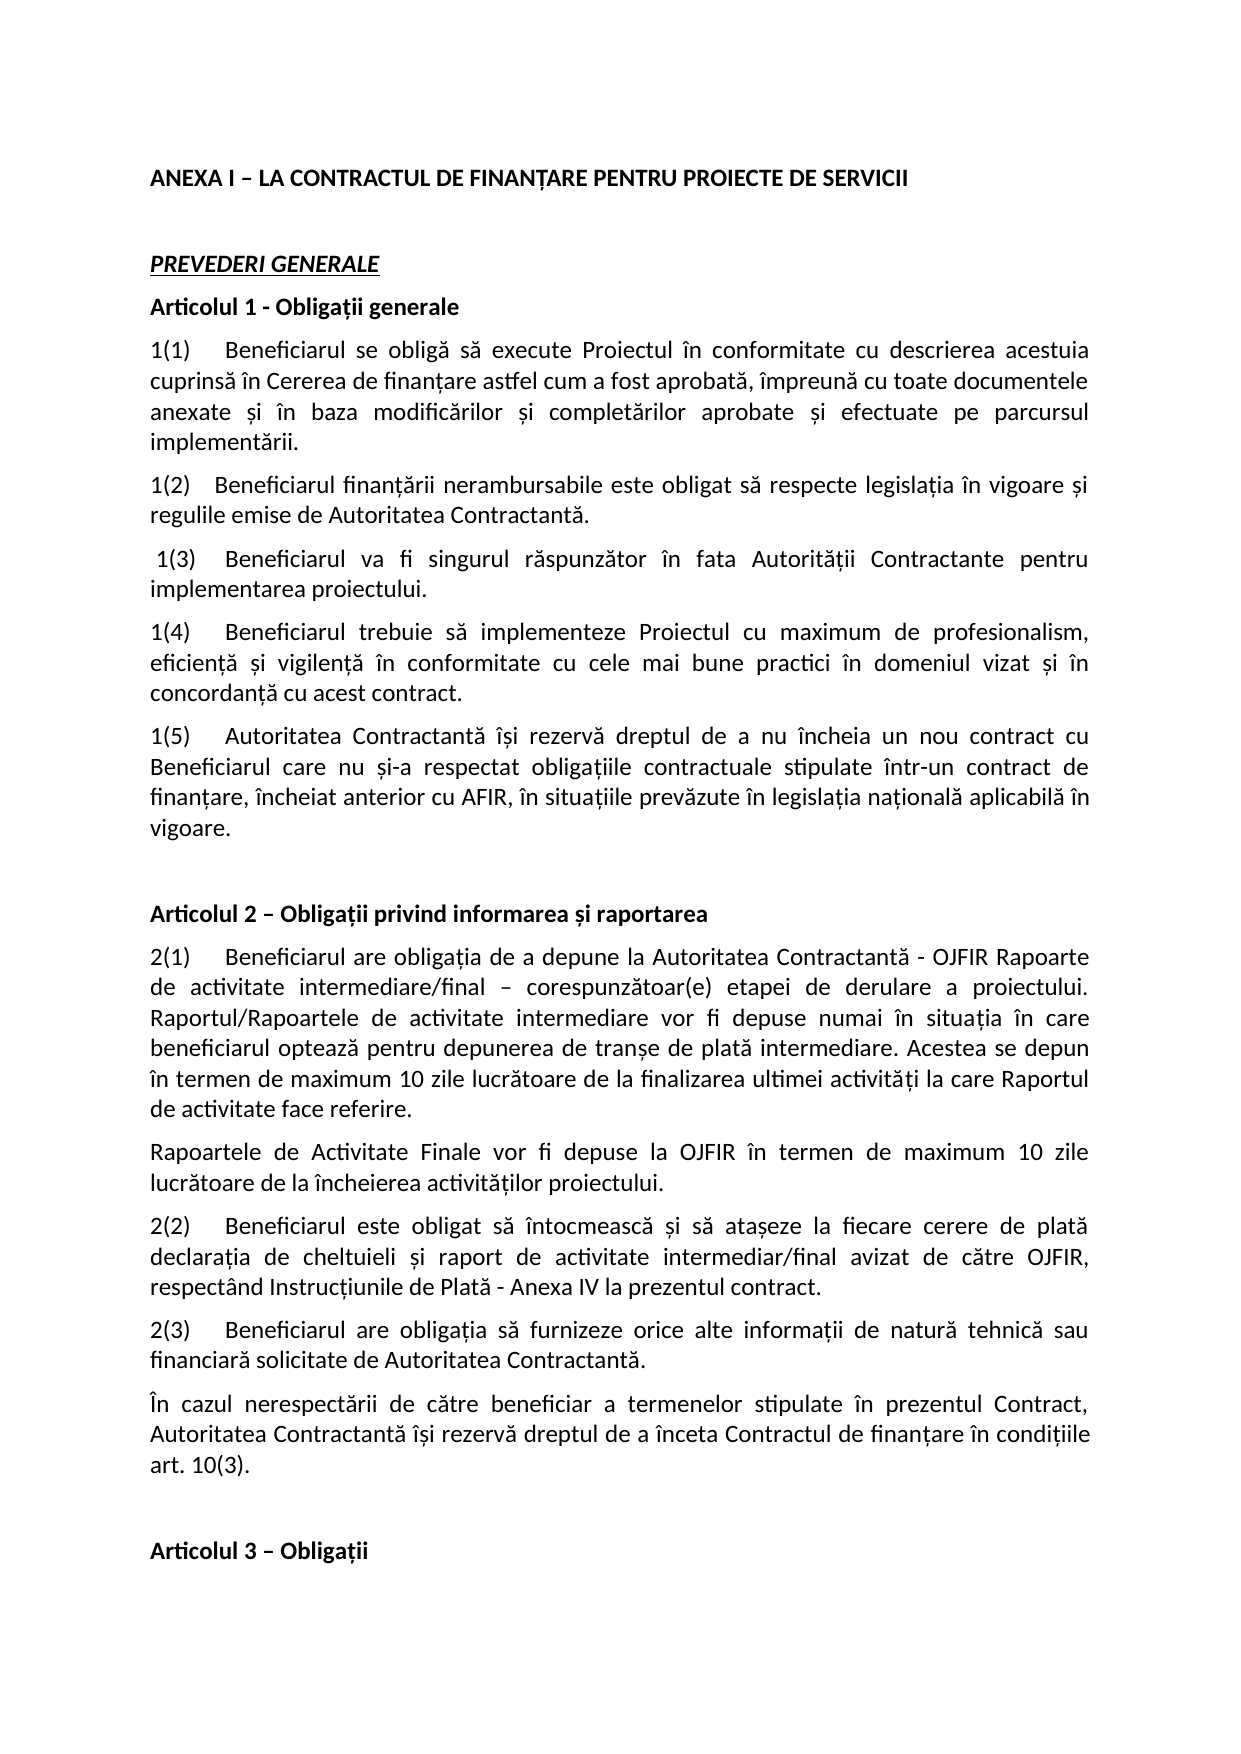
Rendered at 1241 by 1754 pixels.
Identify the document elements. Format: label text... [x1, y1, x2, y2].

text 2(2) Beneficiarul este obligat să întocmească şi să ataşeze la fiecare cerere de plată declarația de cheltuieli și raport de activitate intermediar/final avizat de către OJFIR, respectând Instrucţiunile de Plată - Anexa IV la prezentul contract. [150, 1210, 1090, 1302]
text 1(5) Autoritatea Contractantă își rezervă dreptul de a nu încheia un nou contract cu Beneficiarul care nu şi-a respectat obligațiile contractuale stipulate într-un contract de finanțare, încheiat anterior cu AFIR, în situațiile prevăzute în legislația națională aplicabilă în vigoare. [150, 720, 1090, 842]
text 2(3) Beneficiarul are obligaţia să furnizeze orice alte informaţii de natură tehnică sau financiară solicitate de Autoritatea Contractantă. [150, 1314, 1090, 1375]
text 1(2) Beneficiarul finanţării nerambursabile este obligat să respecte legislaţia în vigoare şi regulile emise de Autoritatea Contractantă. [150, 469, 1090, 530]
text ANEXA I – LA CONTRACTUL DE FINANȚARE PENTRU PROIECTE DE SERVICII [150, 162, 1090, 193]
text 1(3) Beneficiarul va fi singurul răspunzător în fata Autorităţii Contractante pentru implementarea proiectului. [150, 543, 1090, 604]
text PREVEDERI GENERALE [150, 248, 1090, 279]
text 1(4) Beneficiarul trebuie să implementeze Proiectul cu maximum de profesionalism, eficienţă şi vigilenţă în conformitate cu cele mai bune practici în domeniul vizat şi în concordanţă cu acest contract. [150, 616, 1090, 708]
text Rapoartele de Activitate Finale vor fi depuse la OJFIR în termen de maximum 10 zile lucrătoare de la încheierea activităților proiectului. [150, 1137, 1090, 1198]
text Articolul 3 – Obligaţii [150, 1535, 1090, 1565]
text 2(1) Beneficiarul are obligația de a depune la Autoritatea Contractantă - OJFIR Rapoarte de activitate intermediare/final – corespunzătoar(e) etapei de derulare a proiectului. Raportul/Rapoartele de activitate intermediare vor fi depuse numai în situația în care beneficiarul optează pentru depunerea de tranșe de plată intermediare. Acestea se depun în termen de maximum 10 zile lucrătoare de la finalizarea ultimei activități la care Raportul de activitate face referire. [150, 941, 1090, 1124]
text Articolul 1 - Obligaţii generale [150, 292, 1090, 322]
text În cazul nerespectării de către beneficiar a termenelor stipulate în prezentul Contract, Autoritatea Contractantă își rezervă dreptul de a înceta Contractul de finanțare în condițiile art. 10(3). [150, 1388, 1090, 1479]
text 1(1) Beneficiarul se obligă să execute Proiectul în conformitate cu descrierea acestuia cuprinsă în Cererea de finanţare astfel cum a fost aprobată, împreună cu toate documentele anexate şi în baza modificărilor şi completărilor aprobate și efectuate pe parcursul implementării. [150, 334, 1090, 457]
text Articolul 2 – Obligaţii privind informarea şi raportarea [150, 898, 1090, 928]
